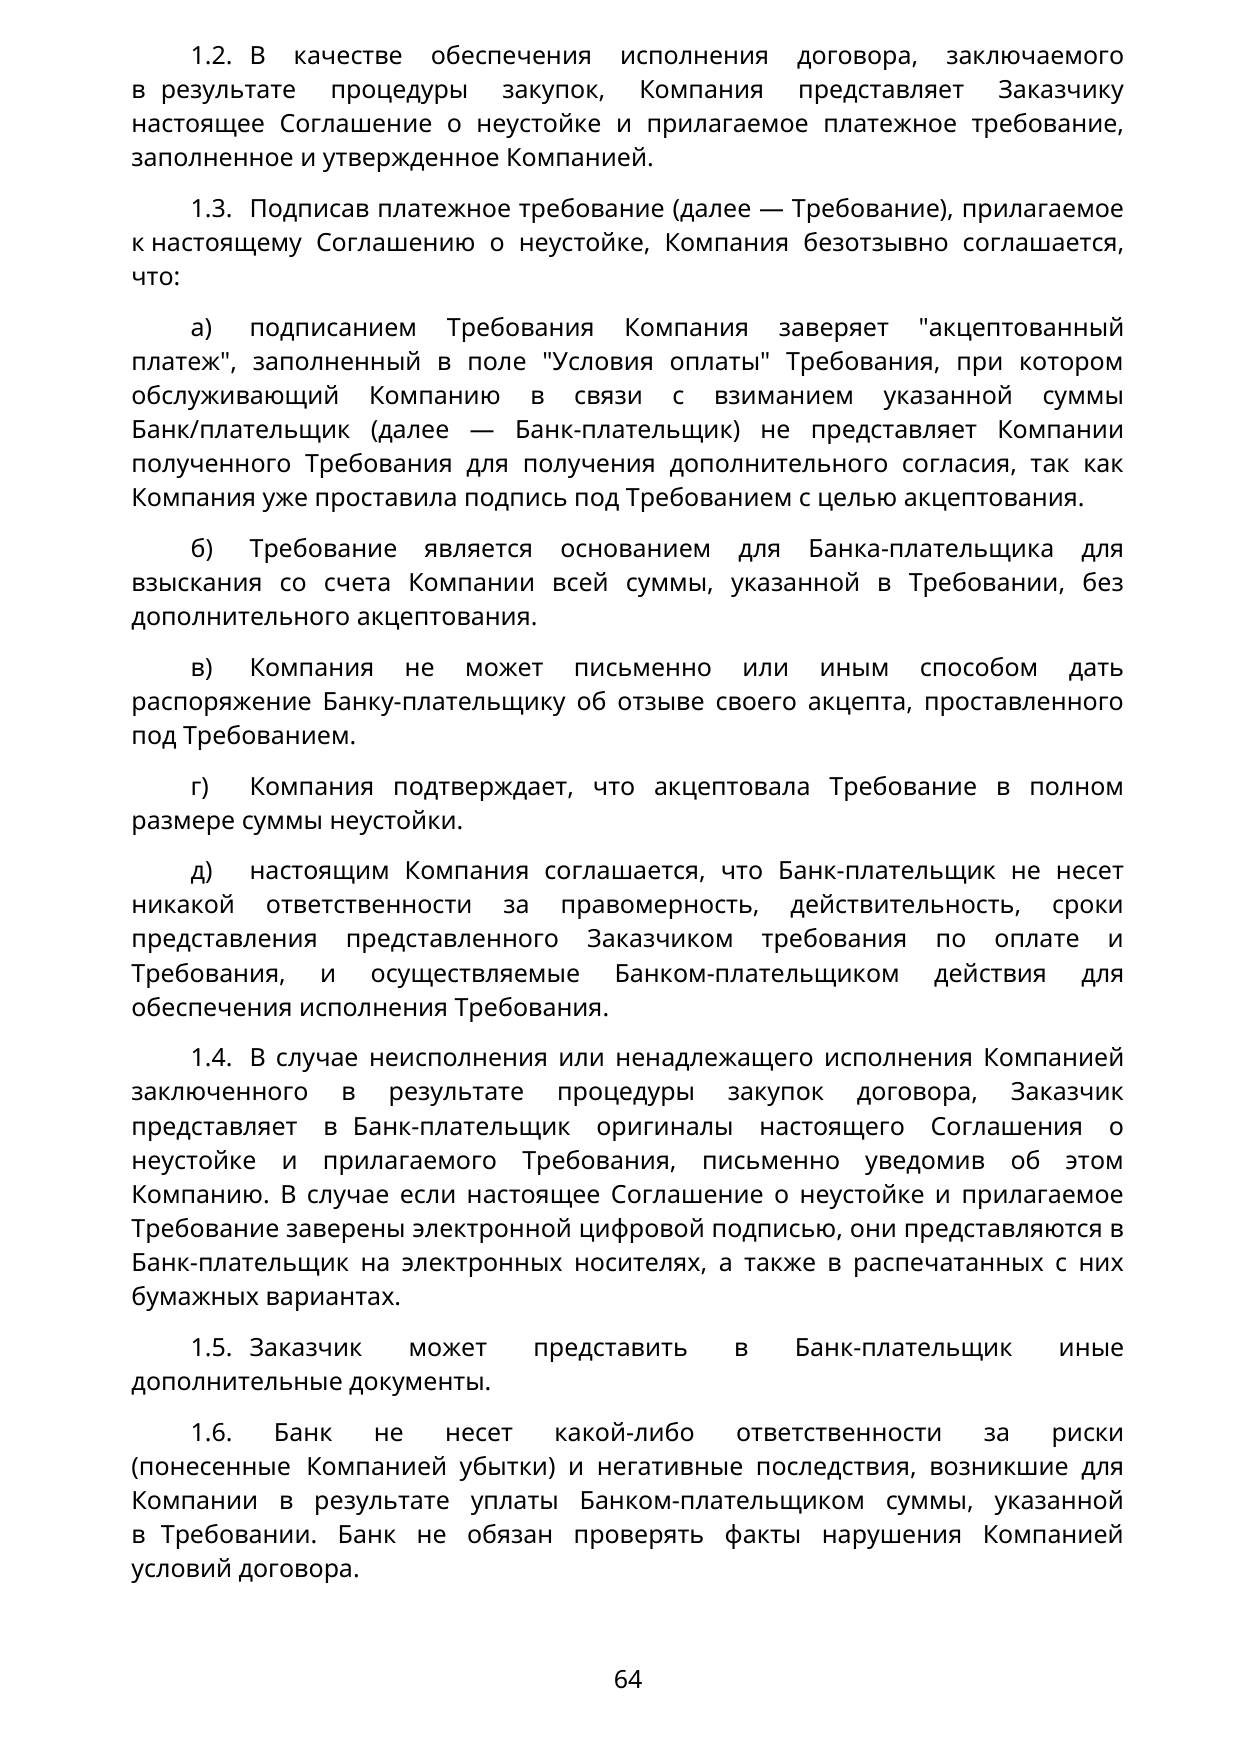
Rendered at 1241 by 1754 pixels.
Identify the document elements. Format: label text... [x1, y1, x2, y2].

text б) Требование является основанием для Банка-плательщика для взыскания со счета Компании всей суммы, указанной в Требовании, без дополнительного акцептования. [131, 531, 1125, 633]
text 1.2. В качестве обеспечения исполнения договора, заключаемого в результате процедуры закупок, Компания представляет Заказчику настоящее Соглашение о неустойке и прилагаемое платежное требование, заполненное и утвержденное Компанией. [131, 37, 1125, 174]
text д) настоящим Компания соглашается, что Банк-плательщик не несет никакой ответственности за правомерность, действительность, сроки представления представленного Заказчиком требования по оплате и Требования, и осуществляемые Банком-плательщиком действия для обеспечения исполнения Требования. [131, 853, 1125, 1023]
text 1.3. Подписав платежное требование (далее — Требование), прилагаемое к настоящему Соглашению о неустойке, Компания безотзывно соглашается, что: [131, 191, 1125, 293]
text в) Компания не может письменно или иным способом дать распоряжение Банку-плательщику об отзыве своего акцепта, проставленного под Требованием. [131, 649, 1125, 752]
text г) Компания подтверждает, что акцептовала Требование в полном размере суммы неустойки. [131, 768, 1125, 836]
text 1.4. В случае неисполнения или ненадлежащего исполнения Компанией заключенного в результате процедуры закупок договора, Заказчик представляет в Банк-плательщик оригиналы настоящего Соглашения о неустойке и прилагаемого Требования, письменно уведомив об этом Компанию. В случае если настоящее Соглашение о неустойке и прилагаемое Требование заверены электронной цифровой подписью, они представляются в Банк-плательщик на электронных носителях, а также в распечатанных с них бумажных вариантах. [131, 1040, 1125, 1313]
text 1.6. Банк не несет какой-либо ответственности за риски (понесенные Компанией убытки) и негативные последствия, возникшие для Компании в результате уплаты Банком-плательщиком суммы, указанной в Требовании. Банк не обязан проверять факты нарушения Компанией условий договора. [131, 1414, 1125, 1585]
text 1.5. Заказчик может представить в Банк-плательщик иные дополнительные документы. [131, 1329, 1125, 1397]
text а) подписанием Требования Компания заверяет "акцептованный платеж", заполненный в поле "Условия оплаты" Требования, при котором обслуживающий Компанию в связи с взиманием указанной суммы Банк/плательщик (далее — Банк-плательщик) не представляет Компании полученного Требования для получения дополнительного согласия, так как Компания уже проставила подпись под Требованием с целью акцептования. [131, 309, 1125, 514]
